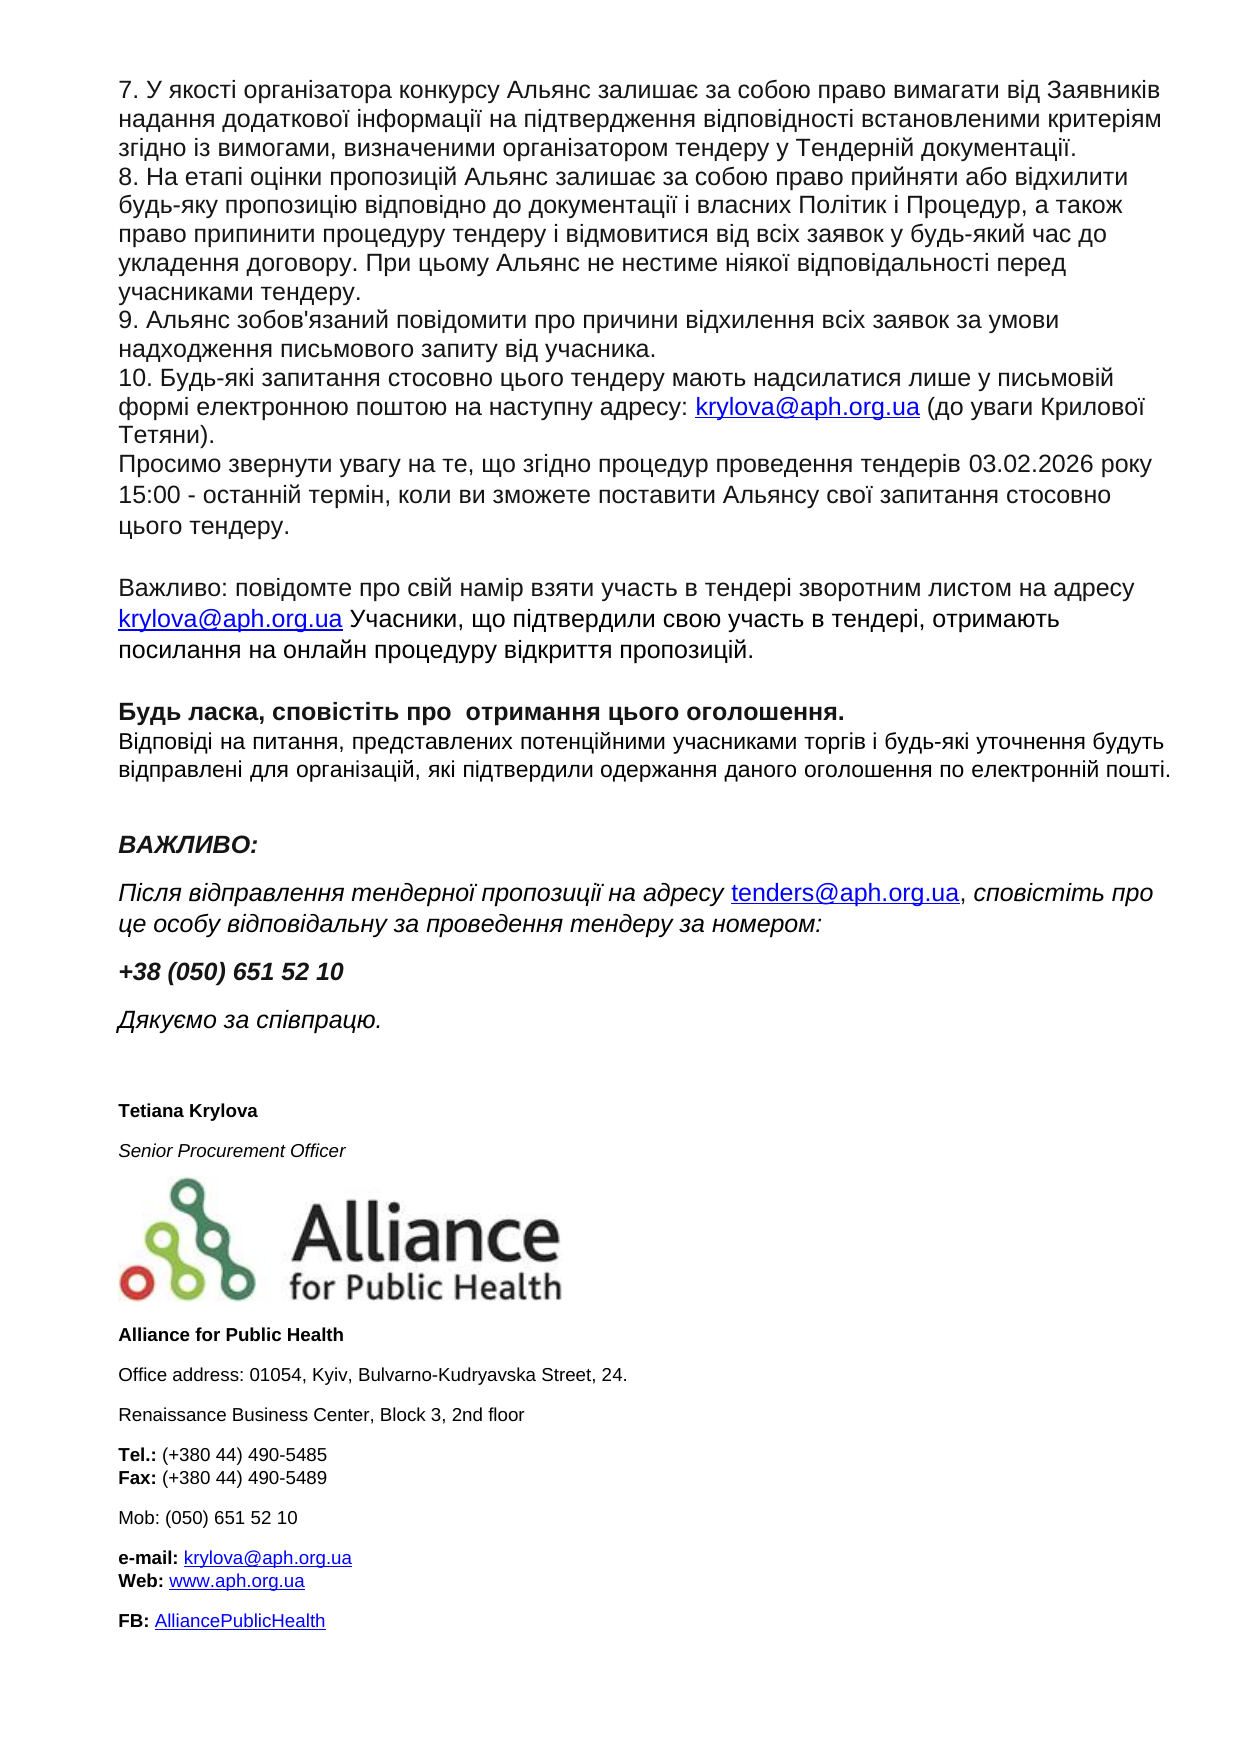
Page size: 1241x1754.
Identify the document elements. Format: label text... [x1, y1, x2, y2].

picture [118, 1176, 563, 1306]
text Tetiana Krylova [118, 1100, 1181, 1122]
text Senior Procurement Officer [118, 1140, 1181, 1162]
text 10. Будь-які запитання стосовно цього тендеру мають надсилатися лише у письмовій формі електронною поштою на наступну адресу: krylova@aph.org.ua (до уваги Крилової Тетяни). [118, 363, 1181, 449]
text Office address: 01054, Kyiv, Bulvarno-Kudryavska Street, 24. [118, 1364, 1181, 1386]
text 9. Альянс зобов'язаний повідомити про причини відхилення всіх заявок за умови надходження письмового запиту від учасника. [118, 305, 1181, 363]
text Tel.: (+380 44) 490-5485 Fax: (+380 44) 490-5489 [118, 1444, 1181, 1489]
text Дякуємо за співпрацю. [118, 1005, 1181, 1033]
text Mob: (050) 651 52 10 [118, 1507, 1181, 1528]
text 7. У якості організатора конкурсу Альянс залишає за собою право вимагати від Заявників надання додаткової інформації на підтвердження відповідності встановленими критеріям згідно із вимогами, визначеними організатором тендеру у Тендерній документації. [118, 75, 1181, 162]
text 8. На етапі оцінки пропозицій Альянс залишає за собою право прийняти або відхилити будь-яку пропозицію відповідно до документації і власних Політик і Процедур, а також право припинити процедуру тендеру і відмовитися від всіх заявок у будь-який час до укладення договору. При цьому Альянс не нестиме ніякої відповідальності перед учасниками тендеру. [118, 162, 1181, 305]
text Будь ласка, сповістіть про отримання цього оголошення. [118, 697, 1181, 725]
text e-mail: krylova@aph.org.ua Web: www.aph.org.ua [118, 1547, 1181, 1592]
text +38 (050) 651 52 10 [118, 957, 1181, 986]
text Renaissance Business Center, Block 3, 2nd floor [118, 1404, 1181, 1426]
text ВАЖЛИВО: [118, 831, 1181, 859]
text Просимо звернути увагу на те, що згідно процедур проведення тендерів 03.02.2026 року 15:00 - останній термін, коли ви зможете поставити Альянсу свої запитання стосовно цього тендеру. [118, 449, 1181, 540]
text Відповіді на питання, представлених потенційними учасниками торгів і будь-які уточнення будуть відправлені для організацій, які підтвердили одержання даного оголошення по електронній пошті. [118, 728, 1181, 783]
text Alliance for Public Health [118, 1324, 1181, 1346]
text FB: AlliancePublicHealth [118, 1610, 1181, 1632]
text Важливо: повідомте про свій намір взяти участь в тендері зворотним листом на адресу krylova@aph.org.ua Учасники, що підтвердили свою участь в тендері, отримають посилання на онлайн процедуру відкриття пропозицій. [118, 573, 1181, 664]
text Після відправлення тендерної пропозиції на адресу tenders@aph.org.ua, сповістіть про це особу відповідальну за проведення тендеру за номером: [118, 878, 1181, 938]
